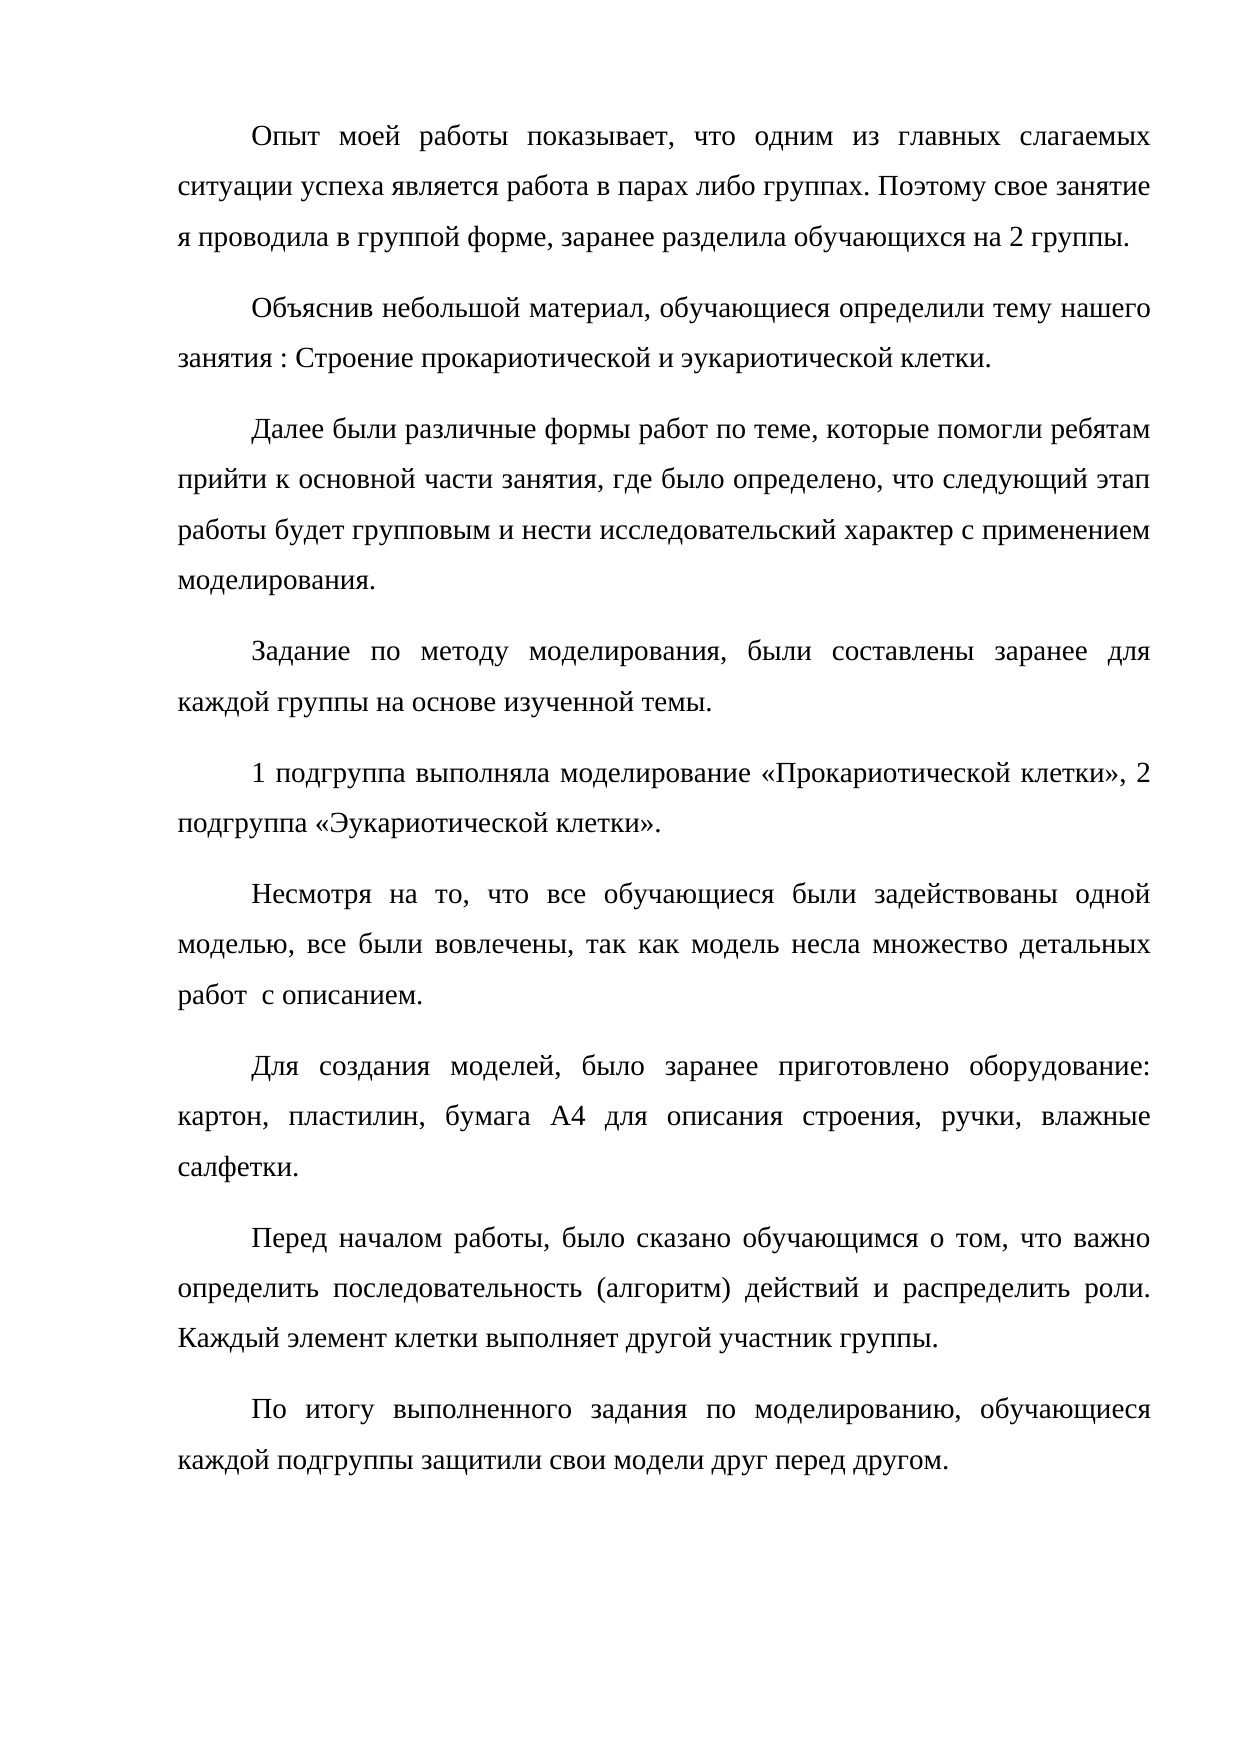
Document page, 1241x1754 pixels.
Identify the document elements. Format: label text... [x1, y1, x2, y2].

text Задание по методу моделирования, были составлены заранее для каждой группы на основе изученной темы. [177, 633, 1152, 717]
text Далее были различные формы работ по теме, которые помогли ребятам прийти к основной части занятия, где было определено, что следующий этап работы будет групповым и нести исследовательский характер с применением моделирования. [177, 411, 1152, 596]
text Для создания моделей, было заранее приготовлено оборудование: картон, пластилин, бумага А4 для описания строения, ручки, влажные салфетки. [177, 1048, 1152, 1182]
text Перед началом работы, было сказано обучающимся о том, что важно определить последовательность (алгоритм) действий и распределить роли. Каждый элемент клетки выполняет другой участник группы. [177, 1220, 1152, 1354]
text Опыт моей работы показывает, что одним из главных слагаемых ситуации успеха является работа в парах либо группах. Поэтому свое занятие я проводила в группой форме, заранее разделила обучающихся на 2 группы. [177, 118, 1152, 252]
text По итогу выполненного задания по моделированию, обучающиеся каждой подгруппы защитили свои модели друг перед другом. [177, 1392, 1152, 1476]
text Несмотря на то, что все обучающиеся были задействованы одной моделью, все были вовлечены, так как модель несла множество детальных работ с описанием. [177, 876, 1152, 1011]
text 1 подгруппа выполняла моделирование «Прокариотической клетки», 2 подгруппа «Эукариотической клетки». [177, 755, 1152, 839]
text Объяснив небольшой материал, обучающиеся определили тему нашего занятия : Строение прокариотической и эукариотической клетки. [177, 290, 1152, 374]
